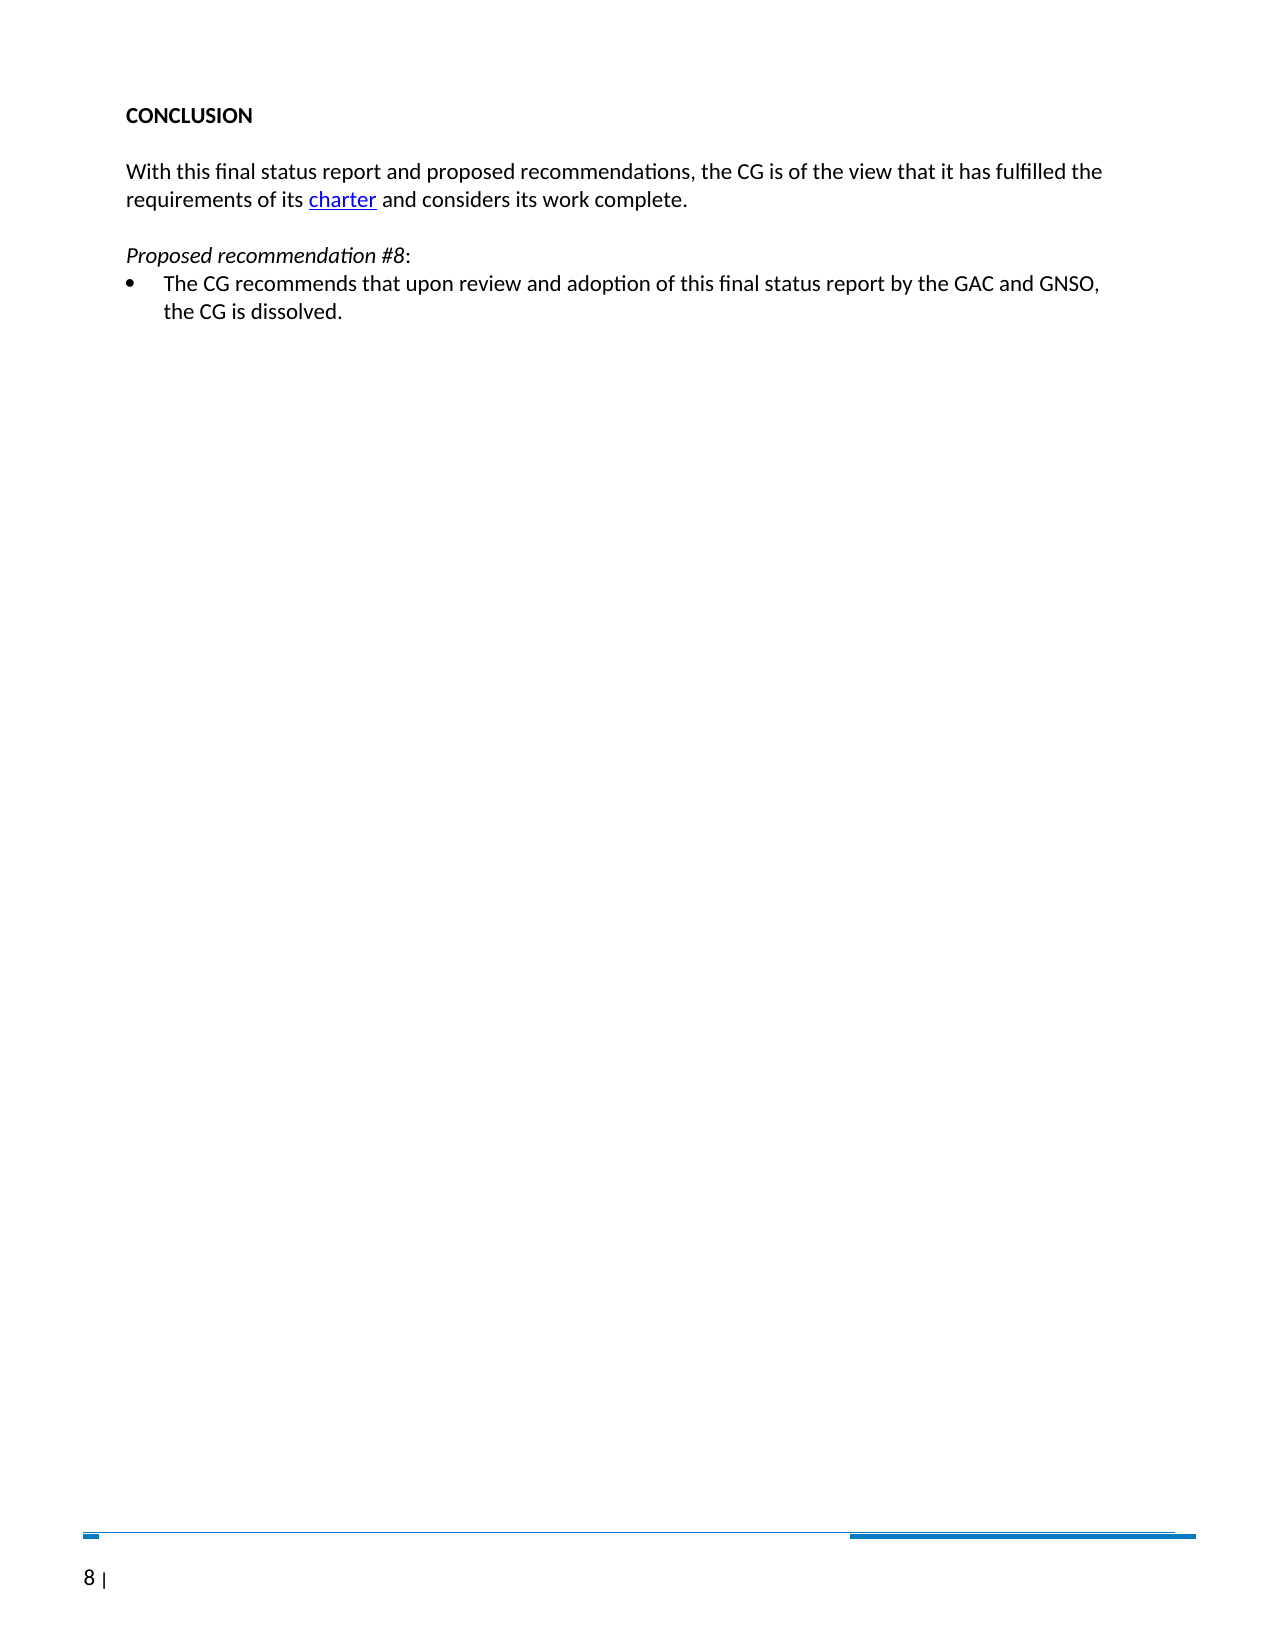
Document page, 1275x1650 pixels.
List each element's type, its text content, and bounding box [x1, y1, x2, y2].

text CONCLUSION [126, 101, 1130, 129]
text Proposed recommendation #8: [126, 241, 1130, 269]
text With this final status report and proposed recommendations, the CG is of the view that it has fulfilled the requirements of its charter and considers its work complete. [126, 157, 1130, 213]
list The CG recommends that upon review and adoption of this final status report by the GAC and GNSO, the CG is dissolved. [126, 269, 1130, 325]
